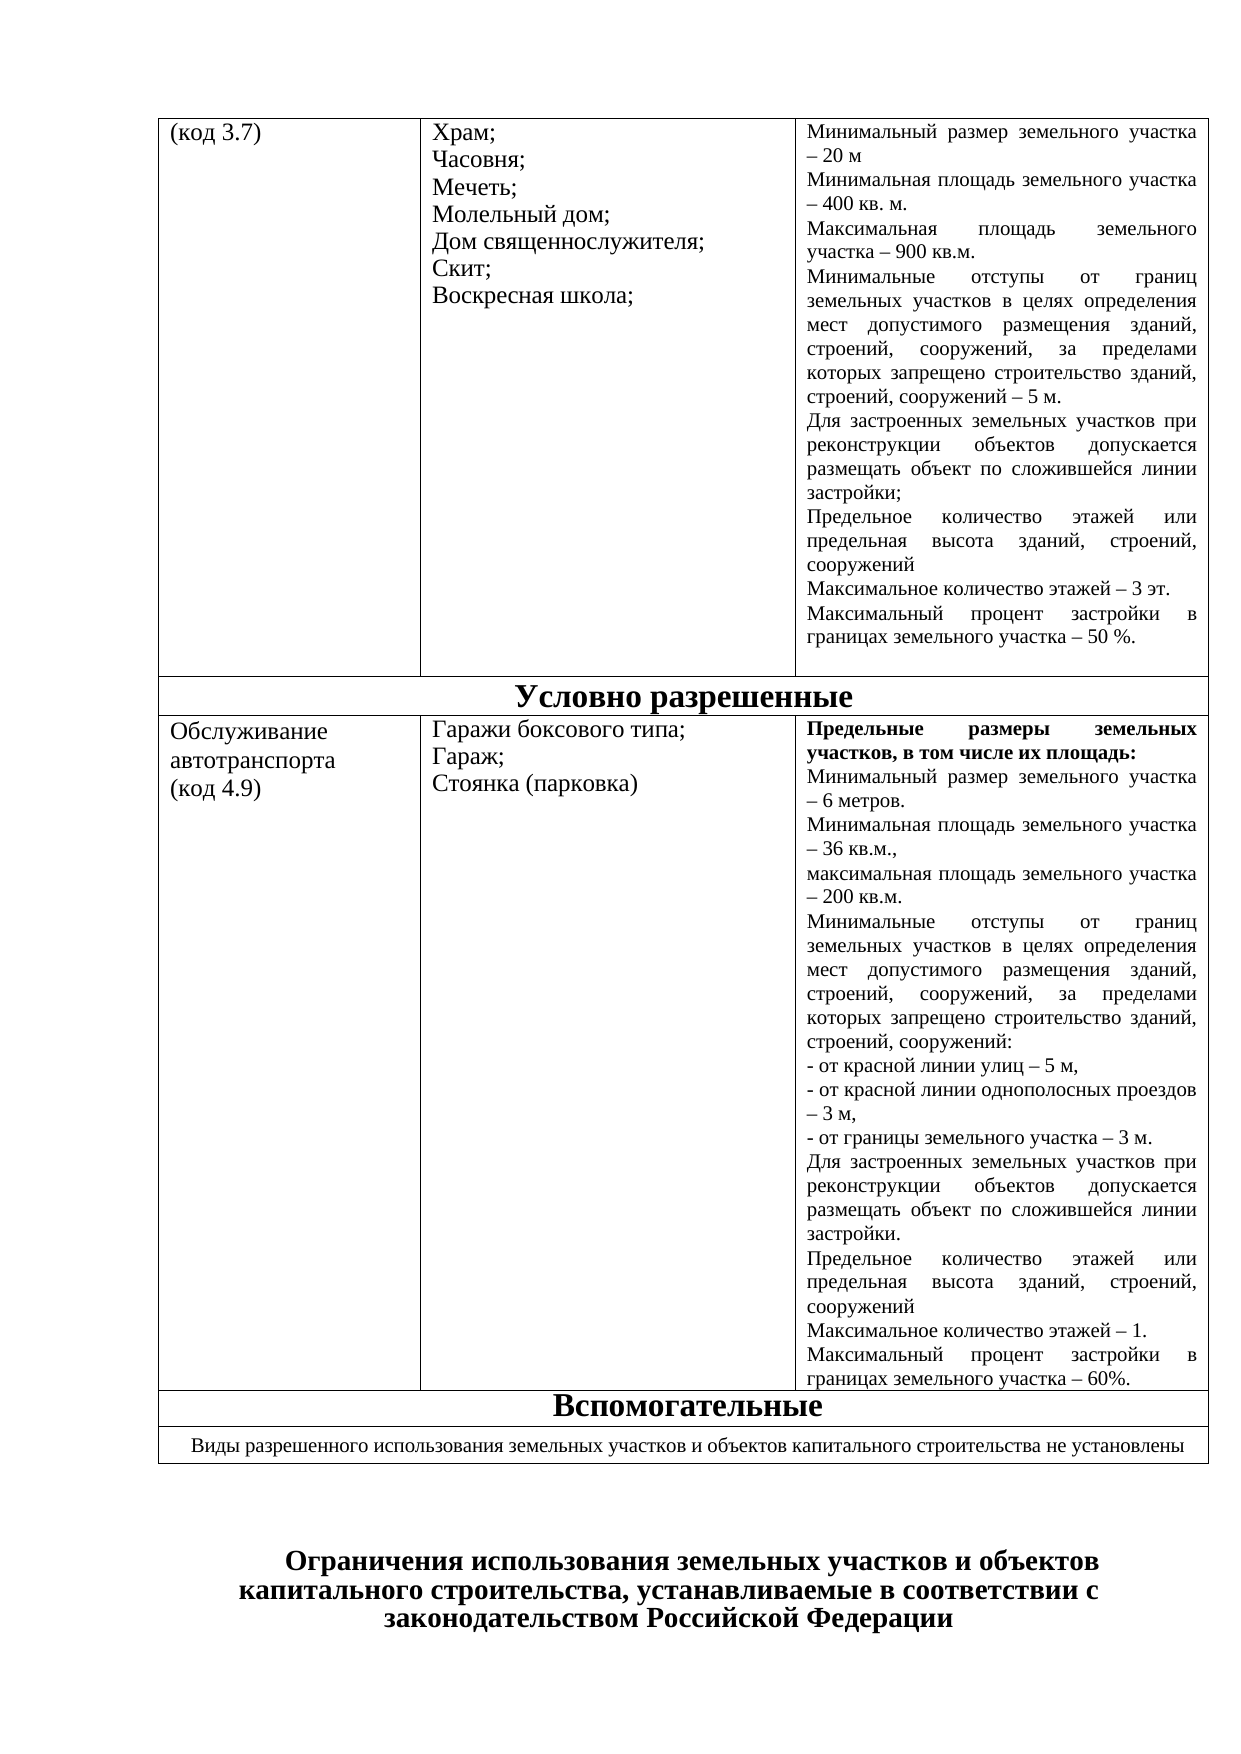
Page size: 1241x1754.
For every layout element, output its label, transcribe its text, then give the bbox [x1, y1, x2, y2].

table_cell Обслуживание автотранспорта (код 4.9) [159, 716, 420, 1390]
table_cell Условно разрешенные [159, 677, 1208, 715]
table_cell Гаражи боксового типа; Гараж; Стоянка (парковка) [421, 716, 795, 1390]
table_cell Вспомогательные [159, 1391, 1208, 1426]
table_cell Предельные размеры земельных участков, в том числе их площадь: Минимальный размер земельного участка – 6 метров. Минимальная площадь земельного участка – 36 кв.м., максимальная площадь земельного участка – 200 кв.м. Минимальные отступы от границ земельных участков в целях определения мест допустимого размещения зданий, строений, сооружений, за пределами которых запрещено строительство зданий, строений, сооружений: - от красной линии улиц – , - от красной линии однополосных проездов – , - от границы земельного участка – . Для застроенных земельных участков при реконструкции объектов допускается размещать объект по сложившейся линии застройки. Предельное количество этажей или предельная высота зданий, строений, сооружений Максимальное количество этажей – 1. Максимальный процент застройки в границах земельного участка – 60%. [796, 716, 1208, 1390]
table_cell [796, 119, 1208, 676]
text Ограничения использования земельных участков и объектов капитального строительства, устанавливаемые в соответствии с законодательством Российской Федерации [177, 1548, 1160, 1633]
table_cell Религиозное использование (код 3.7) [159, 119, 420, 676]
table_cell Церковь; Собор; Храм; Часовня; Мечеть; Молельный дом; Дом священнослужителя; Скит; Воскресная школа; [421, 119, 795, 676]
table_cell Виды разрешенного использования земельных участков и объектов капитального строительства не установлены [159, 1427, 1208, 1462]
